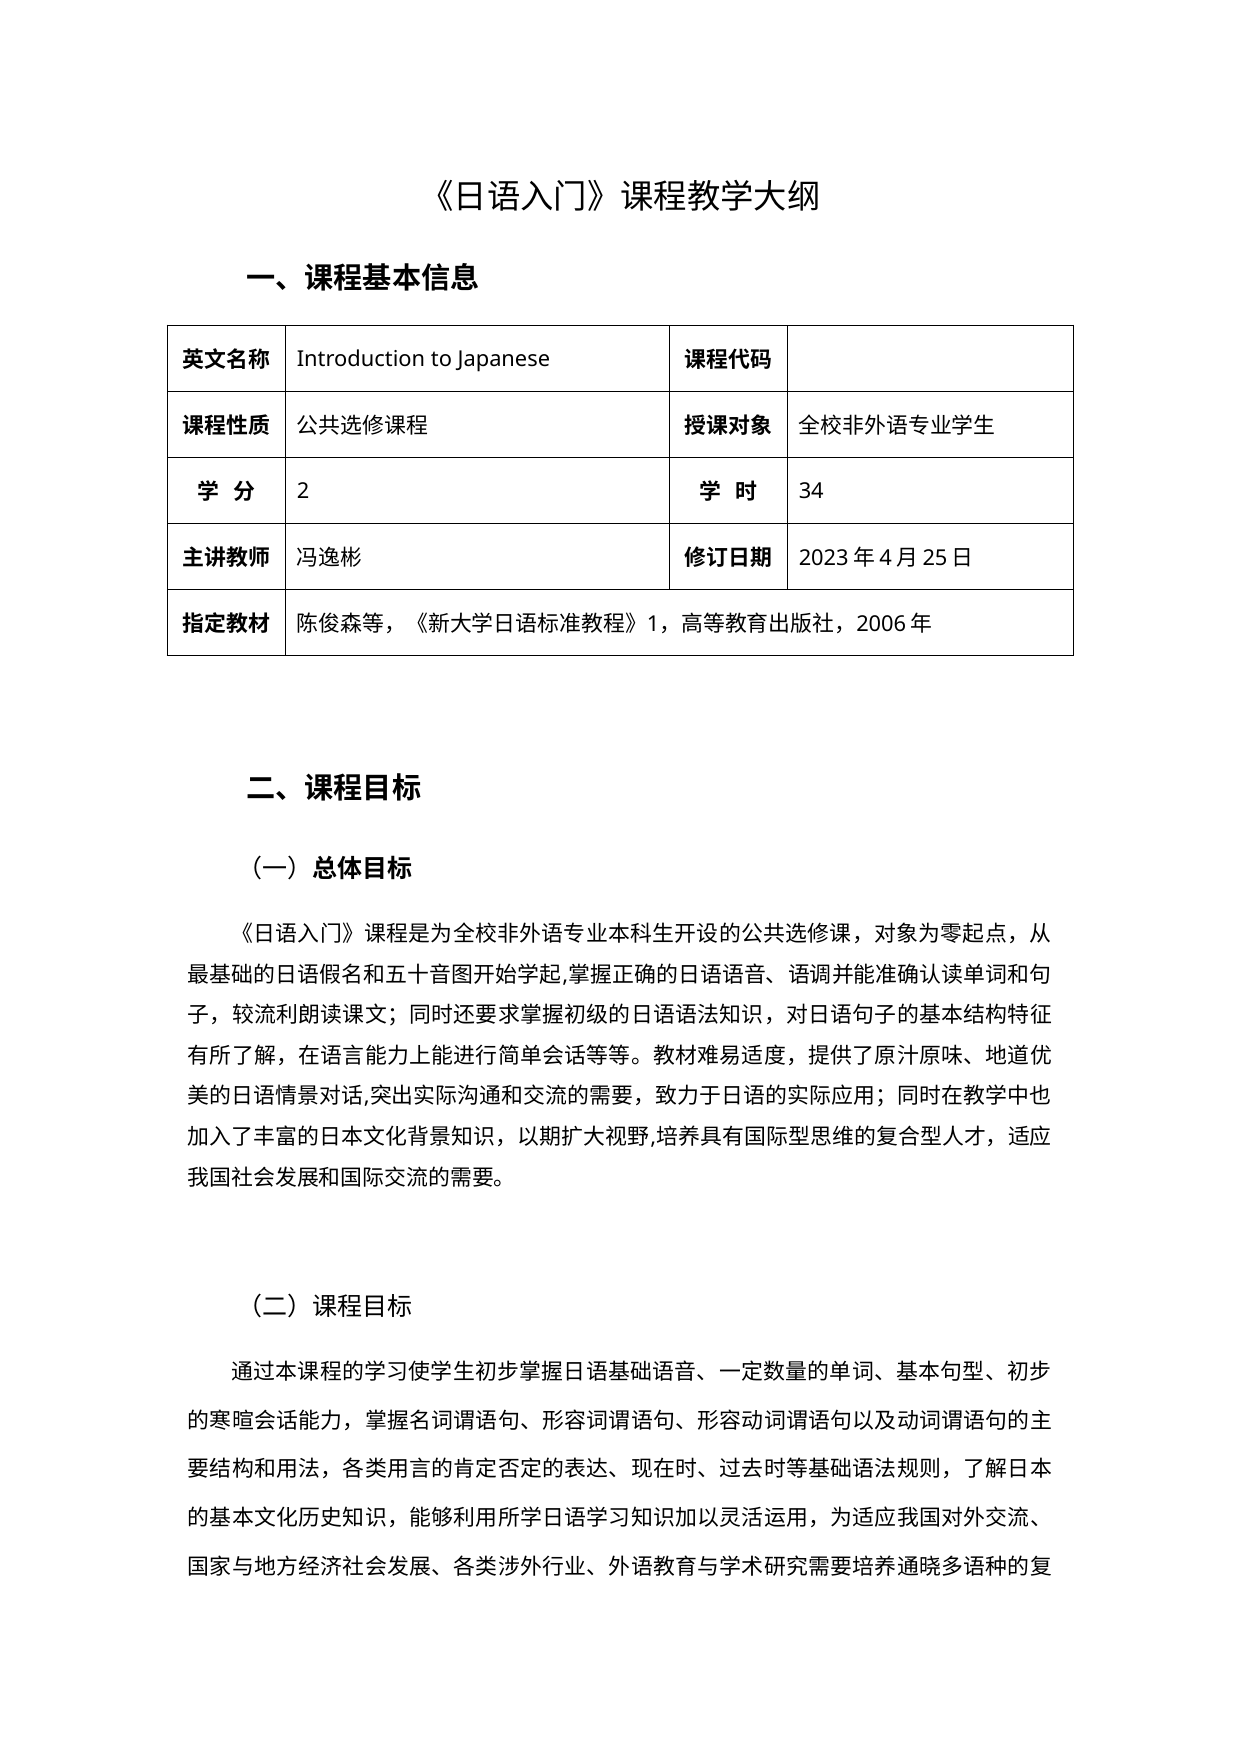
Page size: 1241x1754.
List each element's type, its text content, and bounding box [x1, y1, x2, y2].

text 一、课程基本信息 [187, 243, 1053, 308]
table_cell 公共选修课程 [286, 392, 669, 457]
text （一）总体目标 [187, 834, 1053, 899]
table_cell 2 [286, 458, 669, 523]
table_cell 冯逸彬 [286, 524, 669, 589]
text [187, 1353, 1053, 1581]
table_cell 指定教材 [168, 590, 285, 655]
text 二、课程目标 [187, 753, 1053, 818]
table_cell 34 [788, 458, 1073, 523]
table_cell 主讲教师 [168, 524, 285, 589]
text （二）课程目标 [187, 1272, 1053, 1337]
table_cell 学 时 [670, 458, 787, 523]
table_cell 修订日期 [670, 524, 787, 589]
table_header 英文名称 [168, 326, 285, 391]
table_cell 授课对象 [670, 392, 787, 457]
text 《日语入门》课程教学大纲 [187, 162, 1053, 227]
table_cell 课程性质 [168, 392, 285, 457]
table_header 课程代码 [670, 326, 787, 391]
table_cell 陈俊森等，《新大学日语标准教程》1，高等教育出版社，2006年 [286, 590, 1073, 655]
table_cell 2023年4月25日 [788, 524, 1073, 589]
table_cell 全校非外语专业学生 [788, 392, 1073, 457]
table_cell 学 分 [168, 458, 285, 523]
table_header Introduction to Japanese [286, 326, 669, 391]
text 《日语入门》课程是为全校非外语专业本科生开设的公共选修课，对象为零起点，从最基础的日语假名和五十音图开始学起,掌握正确的日语语音、语调并能准确认读单词和句子，较流利朗读课文；同时还要求掌握初级的日语语法知识，对日语句子的基本结构特征有所了解，在语言能力上能进行简单会话等等。教材难易适度，提供了原汁原味、地道优美的日语情景对话,突出实际沟通和交流的需要，致力于日语的实际应用；同时在教学中也加入了丰富的日本文化背景知识，以期扩大视野,培养具有国际型思维的复合型人才，适应我国社会发展和国际交流的需要。 [187, 916, 1053, 1192]
table_header [788, 326, 1073, 391]
